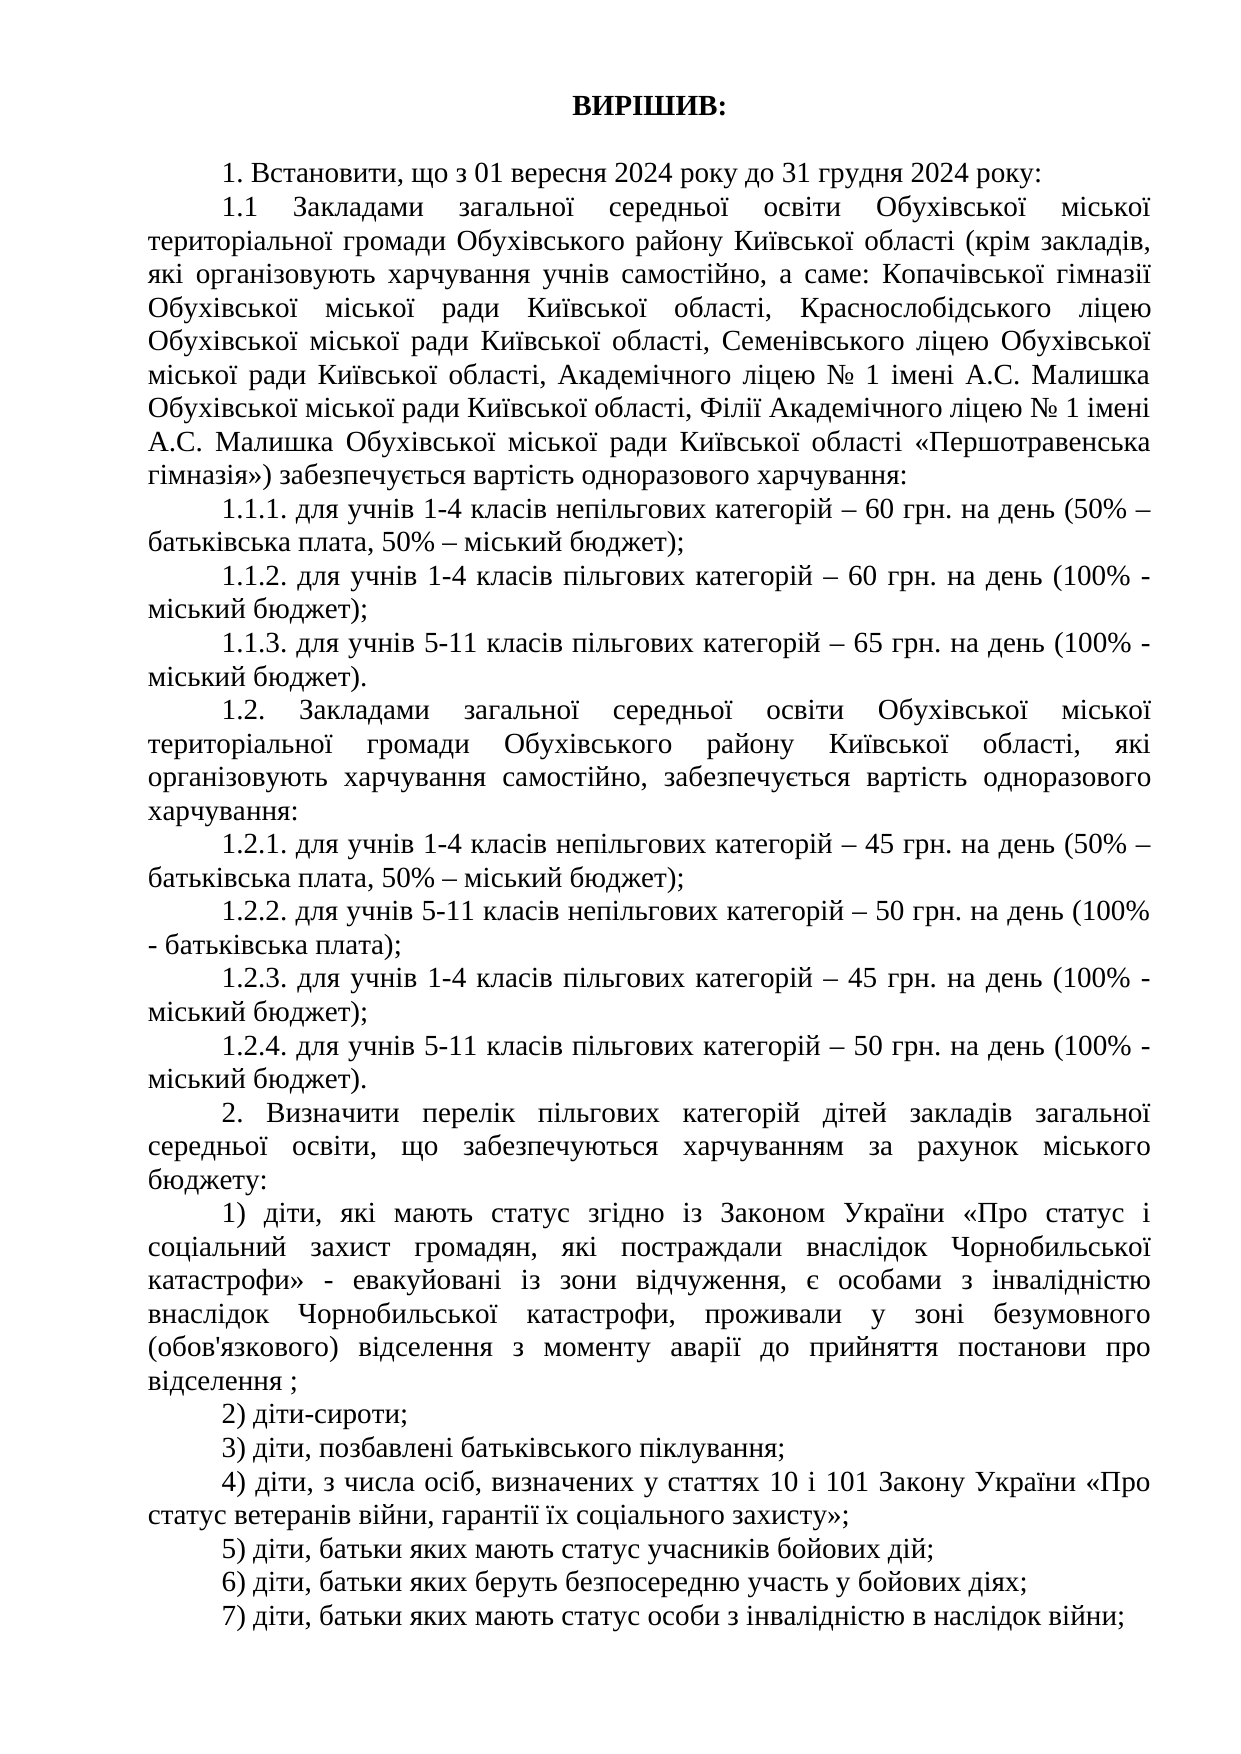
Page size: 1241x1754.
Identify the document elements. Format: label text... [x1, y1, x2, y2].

text 1.2.1. для учнів 1-4 класів непільгових категорій – 45 грн. на день (50% – батьківська плата, 50% – міський бюджет); [148, 826, 1152, 893]
text 2. Визначити перелік пільгових категорій дітей закладів загальної середньої освіти, що забезпечуються харчуванням за рахунок міського бюджету: [148, 1095, 1152, 1195]
text 1.2. Закладами загальної середньої освіти Обухівської міської територіальної громади Обухівського району Київської області, які організовують харчування самостійно, забезпечується вартість одноразового харчування: [148, 692, 1152, 826]
text 5) діти, батьки яких мають статус учасників бойових дій; [148, 1531, 1152, 1564]
text 1.1 Закладами загальної середньої освіти Обухівської міської територіальної громади Обухівського району Київської області (крім закладів, які організовують харчування учнів самостійно, а саме: Копачівської гімназії Обухівської міської ради Київської області, Краснослобідського ліцею Обухівської міської ради Київської області, Семенівського ліцею Обухівської міської ради Київської області, Академічного ліцею № 1 імені А.С. Малишка Обухівської міської ради Київської області, Філії Академічного ліцею № 1 імені А.С. Малишка Обухівської міської ради Київської області «Першотравенська гімназія») забезпечується вартість одноразового харчування: [148, 189, 1152, 491]
text 1.1.3. для учнів 5-11 класів пільгових категорій – 65 грн. на день (100% - міський бюджет). [148, 625, 1152, 692]
text 2) діти-сироти; [148, 1397, 1152, 1430]
text 7) діти, батьки яких мають статус особи з інвалідністю в наслідок війни; [148, 1598, 1152, 1631]
text 3) діти, позбавлені батьківського піклування; [148, 1430, 1152, 1464]
text 4) діти, з числа осіб, визначених у статтях 10 і 101 Закону України «Про статус ветеранів війни, гарантії їх соціального захисту»; [148, 1464, 1152, 1531]
text 1. Встановити, що з 01 вересня 2024 року до 31 грудня 2024 року: [148, 156, 1152, 189]
text 6) діти, батьки яких беруть безпосередню участь у бойових діях; [148, 1564, 1152, 1598]
text 1.2.2. для учнів 5-11 класів непільгових категорій – 50 грн. на день (100% - батьківська плата); [148, 893, 1152, 961]
text 1) діти, які мають статус згідно із Законом України «Про статус і соціальний захист громадян, які постраждали внаслідок Чорнобильської катастрофи» - евакуйовані із зони відчуження, є особами з інвалідністю внаслідок Чорнобильської катастрофи, проживали у зоні безумовного (обов'язкового) відселення з моменту аварії до прийняття постанови про відселення ; [148, 1195, 1152, 1397]
text 1.1.1. для учнів 1-4 класів непільгових категорій – 60 грн. на день (50% – батьківська плата, 50% – міський бюджет); [148, 491, 1152, 558]
text 1.2.3. для учнів 1-4 класів пільгових категорій – 45 грн. на день (100% - міський бюджет); [148, 961, 1152, 1028]
text ВИРІШИВ: [148, 88, 1152, 122]
text 1.1.2. для учнів 1-4 класів пільгових категорій – 60 грн. на день (100% - міський бюджет); [148, 558, 1152, 625]
text 1.2.4. для учнів 5-11 класів пільгових категорій – 50 грн. на день (100% - міський бюджет). [148, 1028, 1152, 1095]
